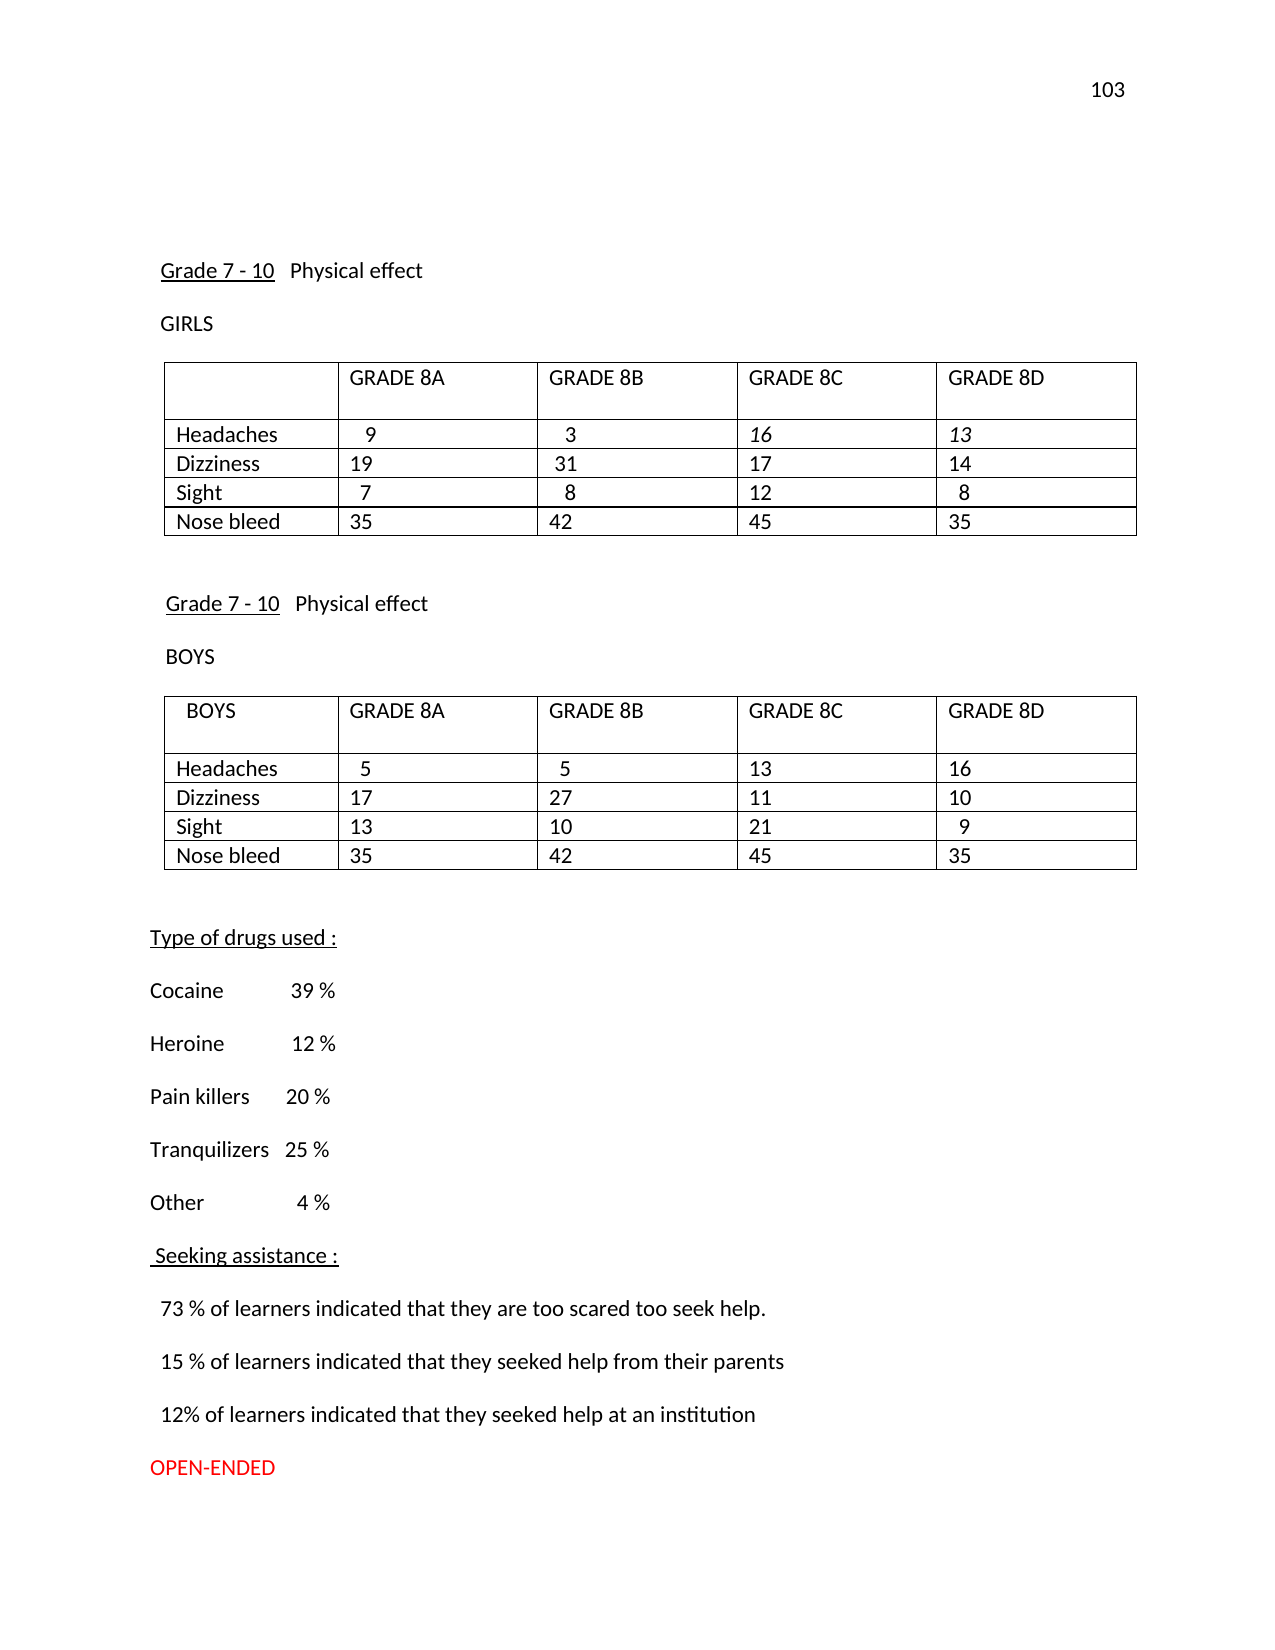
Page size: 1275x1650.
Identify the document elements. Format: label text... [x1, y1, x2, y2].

table_cell Headaches [165, 754, 338, 782]
table_cell Nose bleed [165, 841, 338, 869]
table_cell 21 [738, 812, 936, 840]
table_cell Nose bleed [165, 508, 338, 535]
table_cell 13 [937, 420, 1136, 448]
table_cell 10 [937, 783, 1136, 811]
table_cell 10 [538, 812, 737, 840]
text GIRLS [150, 309, 1125, 337]
text Other 4 % [150, 1188, 1125, 1216]
table_cell 35 [339, 841, 537, 869]
text 15 % of learners indicated that they seeked help from their parents [150, 1347, 1125, 1375]
table_cell 35 [339, 508, 537, 535]
table_cell 5 [339, 754, 537, 782]
table_cell 27 [538, 783, 737, 811]
table_cell 8 [937, 478, 1136, 506]
text 73 % of learners indicated that they are too scared too seek help. [150, 1294, 1125, 1322]
text BOYS [150, 642, 1125, 671]
text Cocaine 39 % [150, 976, 1125, 1004]
text Pain killers 20 % [150, 1082, 1125, 1110]
table_header GRADE 8B [538, 697, 737, 753]
text Grade 7 - 10 Physical effect [150, 256, 1125, 284]
table_cell 31 [538, 449, 737, 477]
table_header [165, 363, 338, 419]
table_cell 42 [538, 508, 737, 535]
table_cell 7 [339, 478, 537, 506]
table_header GRADE 8C [738, 697, 936, 753]
table_cell 35 [937, 841, 1136, 869]
table_cell 16 [738, 420, 936, 448]
table_header GRADE 8D [937, 697, 1136, 753]
table_cell 8 [538, 478, 737, 506]
text Grade 7 - 10 Physical effect [150, 589, 1125, 617]
table_cell 17 [339, 783, 537, 811]
table_cell Sight [165, 812, 338, 840]
table_cell 19 [339, 449, 537, 477]
table_cell 45 [738, 508, 936, 535]
text Seeking assistance : [150, 1241, 1125, 1269]
text 12% of learners indicated that they seeked help at an institution [150, 1400, 1125, 1428]
table_cell 14 [937, 449, 1136, 477]
table_cell 11 [738, 783, 936, 811]
table_cell 5 [538, 754, 737, 782]
table_cell Dizziness [165, 783, 338, 811]
text Type of drugs used : [150, 923, 1125, 951]
table_cell 9 [937, 812, 1136, 840]
table_header GRADE 8D [937, 363, 1136, 419]
table_cell 45 [738, 841, 936, 869]
table_cell 42 [538, 841, 737, 869]
table_header GRADE 8B [538, 363, 737, 419]
table_cell Sight [165, 478, 338, 506]
table_cell 13 [738, 754, 936, 782]
table_cell 12 [738, 478, 936, 506]
table_cell 17 [738, 449, 936, 477]
table_cell 13 [339, 812, 537, 840]
table_header BOYS [165, 697, 338, 753]
text Tranquilizers 25 % [150, 1135, 1125, 1163]
text OPEN-ENDED [150, 1453, 1125, 1481]
table_cell Headaches [165, 420, 338, 448]
table_cell 35 [937, 508, 1136, 535]
table_cell 3 [538, 420, 737, 448]
table_cell Dizziness [165, 449, 338, 477]
table_cell 16 [937, 754, 1136, 782]
table_header GRADE 8C [738, 363, 936, 419]
text Heroine 12 % [150, 1029, 1125, 1057]
table_header GRADE 8A [339, 697, 537, 753]
table_header GRADE 8A [339, 363, 537, 419]
table_cell 9 [339, 420, 537, 448]
